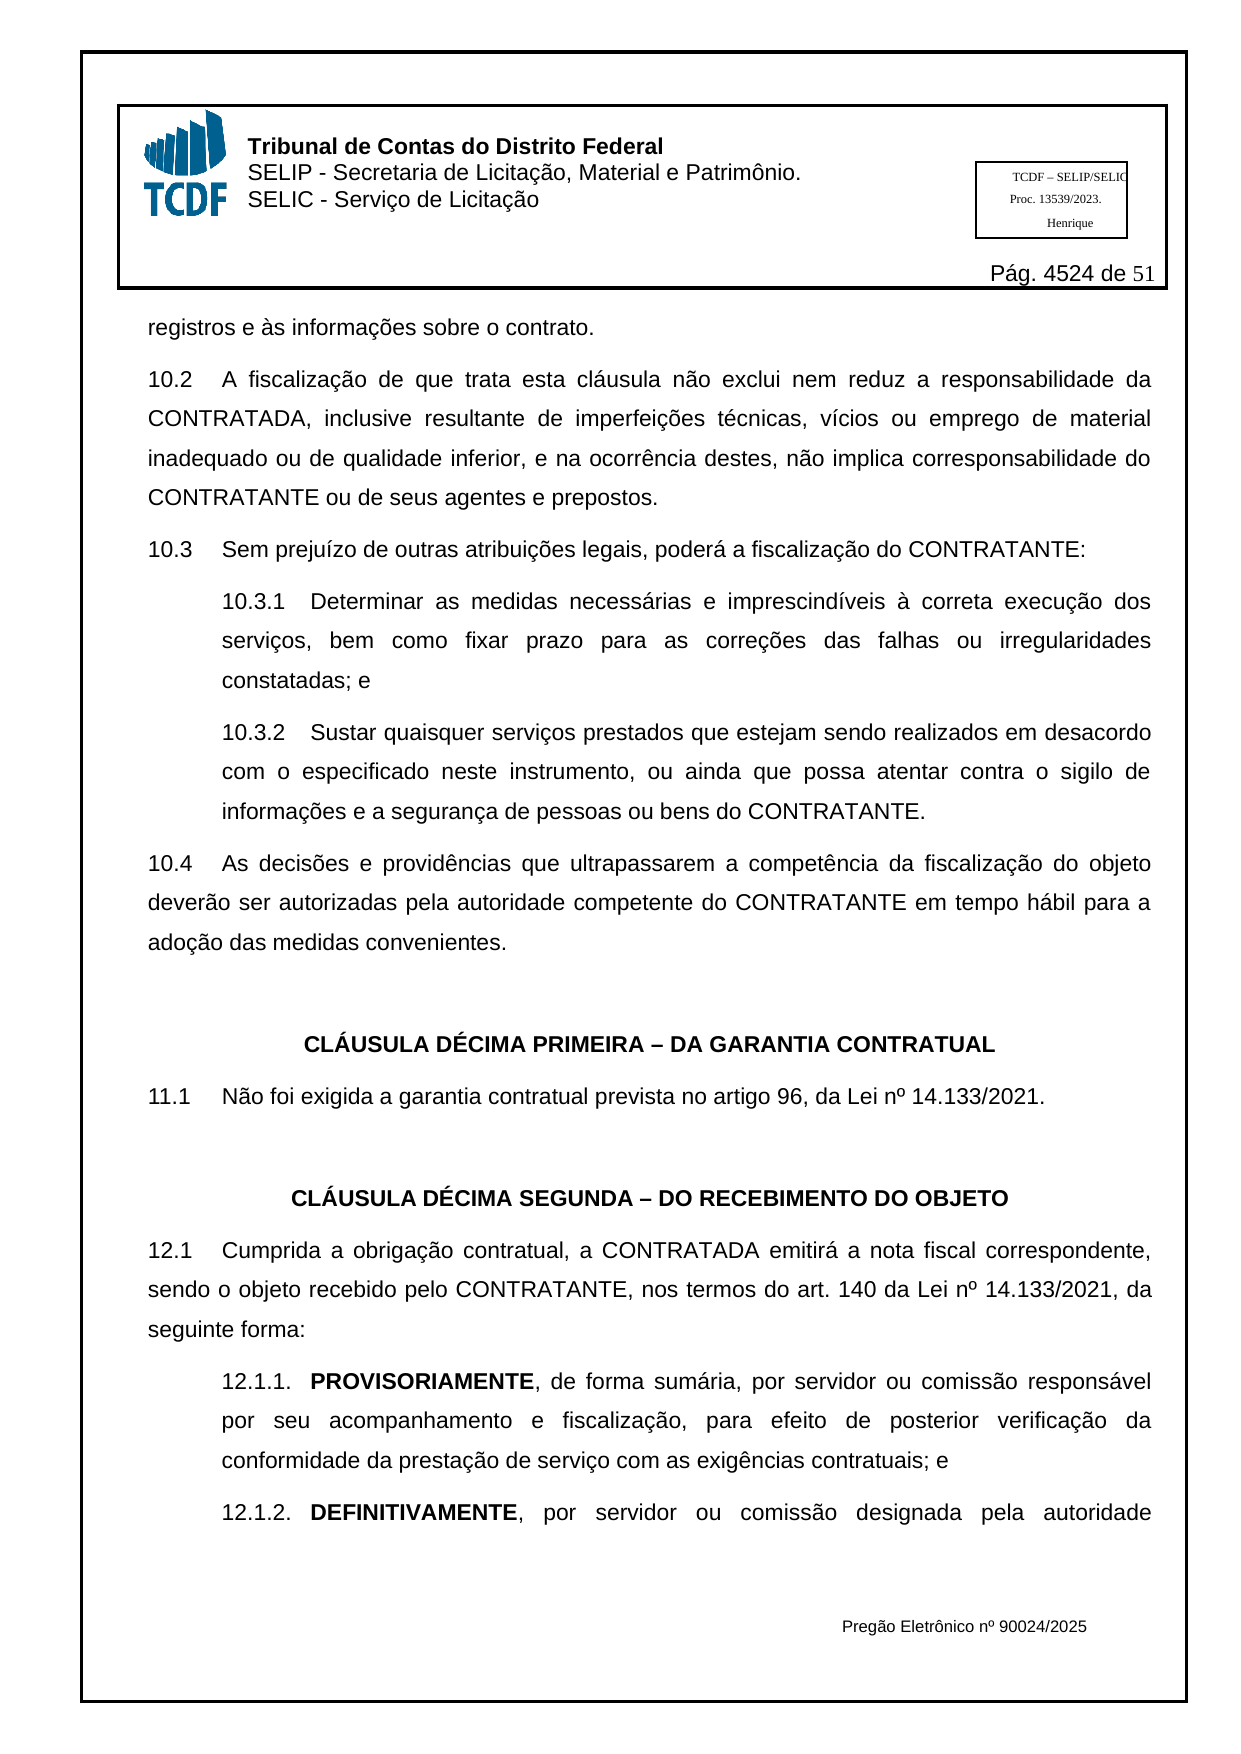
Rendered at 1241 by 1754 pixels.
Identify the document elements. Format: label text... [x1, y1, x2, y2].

list 10.3.1 Determinar as medidas necessárias e imprescindíveis à correta execução dos serviços, bem como fixar prazo para as correções das falhas ou irregularidades constatadas; e [222, 588, 1152, 693]
picture [129, 107, 241, 218]
text 12.1 Cumprida a obrigação contratual, a CONTRATADA emitirá a nota fiscal correspondente, sendo o objeto recebido pelo CONTRATANTE, nos termos do art. 140 da Lei nº 14.133/2021, da seguinte forma: [148, 1237, 1152, 1342]
list CLÁUSULA décima segunda – DO RECEBIMENTO DO OBJETO [148, 1185, 1152, 1211]
list 10.2 A fiscalização de que trata esta cláusula não exclui nem reduz a responsabilidade da CONTRATADA, inclusive resultante de imperfeições técnicas, vícios ou emprego de material inadequado ou de qualidade inferior, e na ocorrência destes, não implica corresponsabilidade do CONTRATANTE ou de seus agentes e prepostos. [148, 366, 1152, 510]
list 10.4 As decisões e providências que ultrapassarem a competência da fiscalização do objeto deverão ser autorizadas pela autoridade competente do CONTRATANTE em tempo hábil para a adoção das medidas convenientes. [148, 850, 1152, 955]
list 10.3.2 Sustar quaisquer serviços prestados que estejam sendo realizados em desacordo com o especificado neste instrumento, ou ainda que possa atentar contra o sigilo de informações e a segurança de pessoas ou bens do CONTRATANTE. [222, 719, 1152, 824]
list 10.3 Sem prejuízo de outras atribuições legais, poderá a fiscalização do CONTRATANTE: [148, 536, 1152, 562]
list 11.1 Não foi exigida a garantia contratual prevista no artigo 96, da Lei nº 14.133/2021. [148, 1083, 1152, 1109]
list CLÁUSULA DÉCIMA primeira – DA garantia CONTRATUAL [148, 1031, 1152, 1057]
list PROVISORIAMENTE, de forma sumária, por servidor ou comissão responsável por seu acompanhamento e fiscalização, para efeito de posterior verificação da conformidade da prestação de serviço com as exigências contratuais; e [221, 1368, 1152, 1473]
